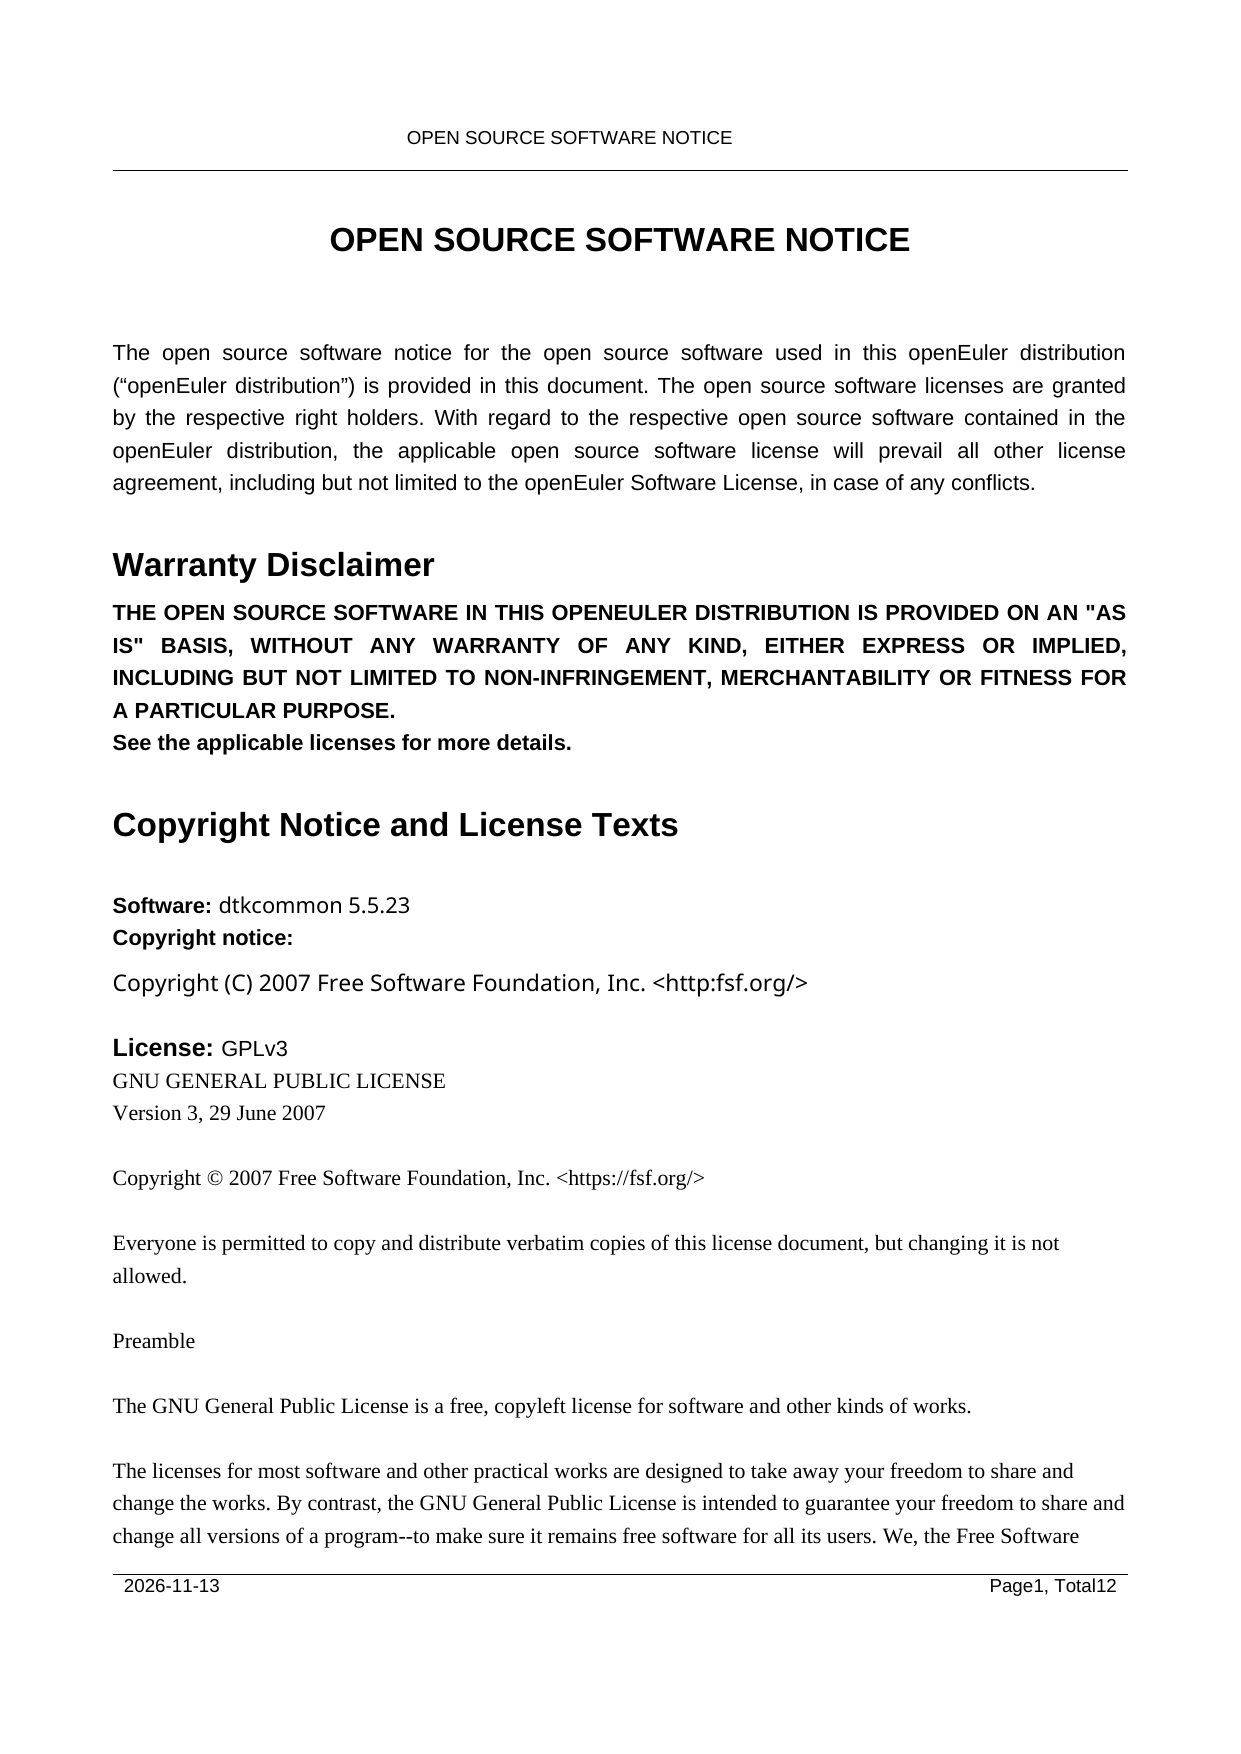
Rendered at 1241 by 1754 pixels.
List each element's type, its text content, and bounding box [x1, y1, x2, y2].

text License: GPLv3 [112, 1031, 1128, 1064]
title Software: dtkcommon 5.5.23 [112, 889, 1128, 921]
text Copyright (C) 2007 Free Software Foundation, Inc. <http:fsf.org/> [112, 966, 1128, 1031]
text Copyright notice: [112, 921, 1128, 954]
text OPEN SOURCE SOFTWARE NOTICE [112, 206, 1128, 271]
text Warranty Disclaimer [112, 531, 1128, 596]
text Copyright Notice and License Texts [112, 791, 1128, 856]
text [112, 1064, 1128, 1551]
text The open source software notice for the open source software used in this openEuler distribution (“openEuler distribution”) is provided in this document. The open source software licenses are granted by the respective right holders. With regard to the respective open source software contained in the openEuler distribution, the applicable open source software license will prevail all other license agreement, including but not limited to the openEuler Software License, in case of any conflicts. [112, 336, 1128, 499]
text THE OPEN SOURCE SOFTWARE IN THIS OPENEULER DISTRIBUTION IS PROVIDED ON AN "AS IS" BASIS, WITHOUT ANY WARRANTY OF ANY KIND, EITHER EXPRESS OR IMPLIED, INCLUDING BUT NOT LIMITED TO NON-INFRINGEMENT, MERCHANTABILITY OR FITNESS FOR A PARTICULAR PURPOSE. See the applicable licenses for more details. [112, 596, 1128, 759]
